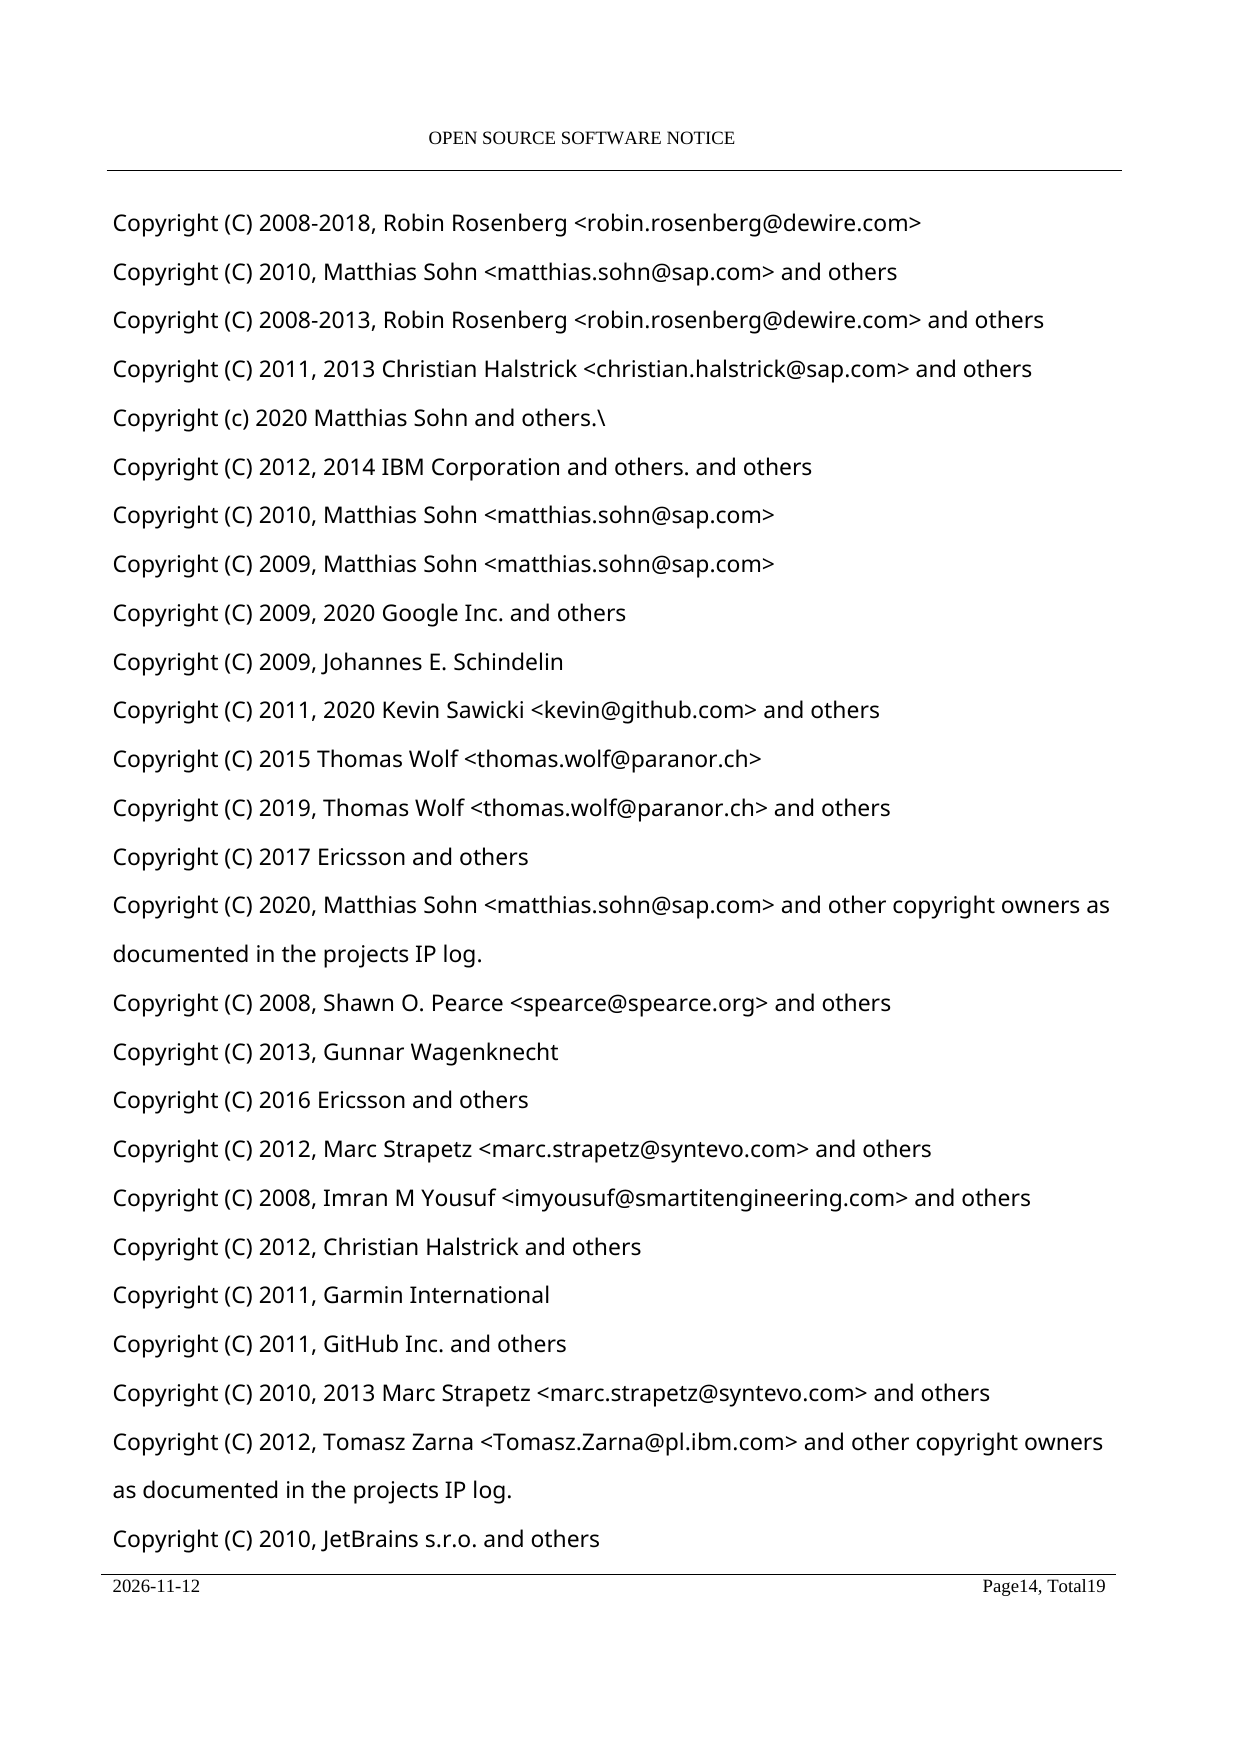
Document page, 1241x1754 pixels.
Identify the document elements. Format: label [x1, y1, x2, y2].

text [112, 206, 1128, 1555]
